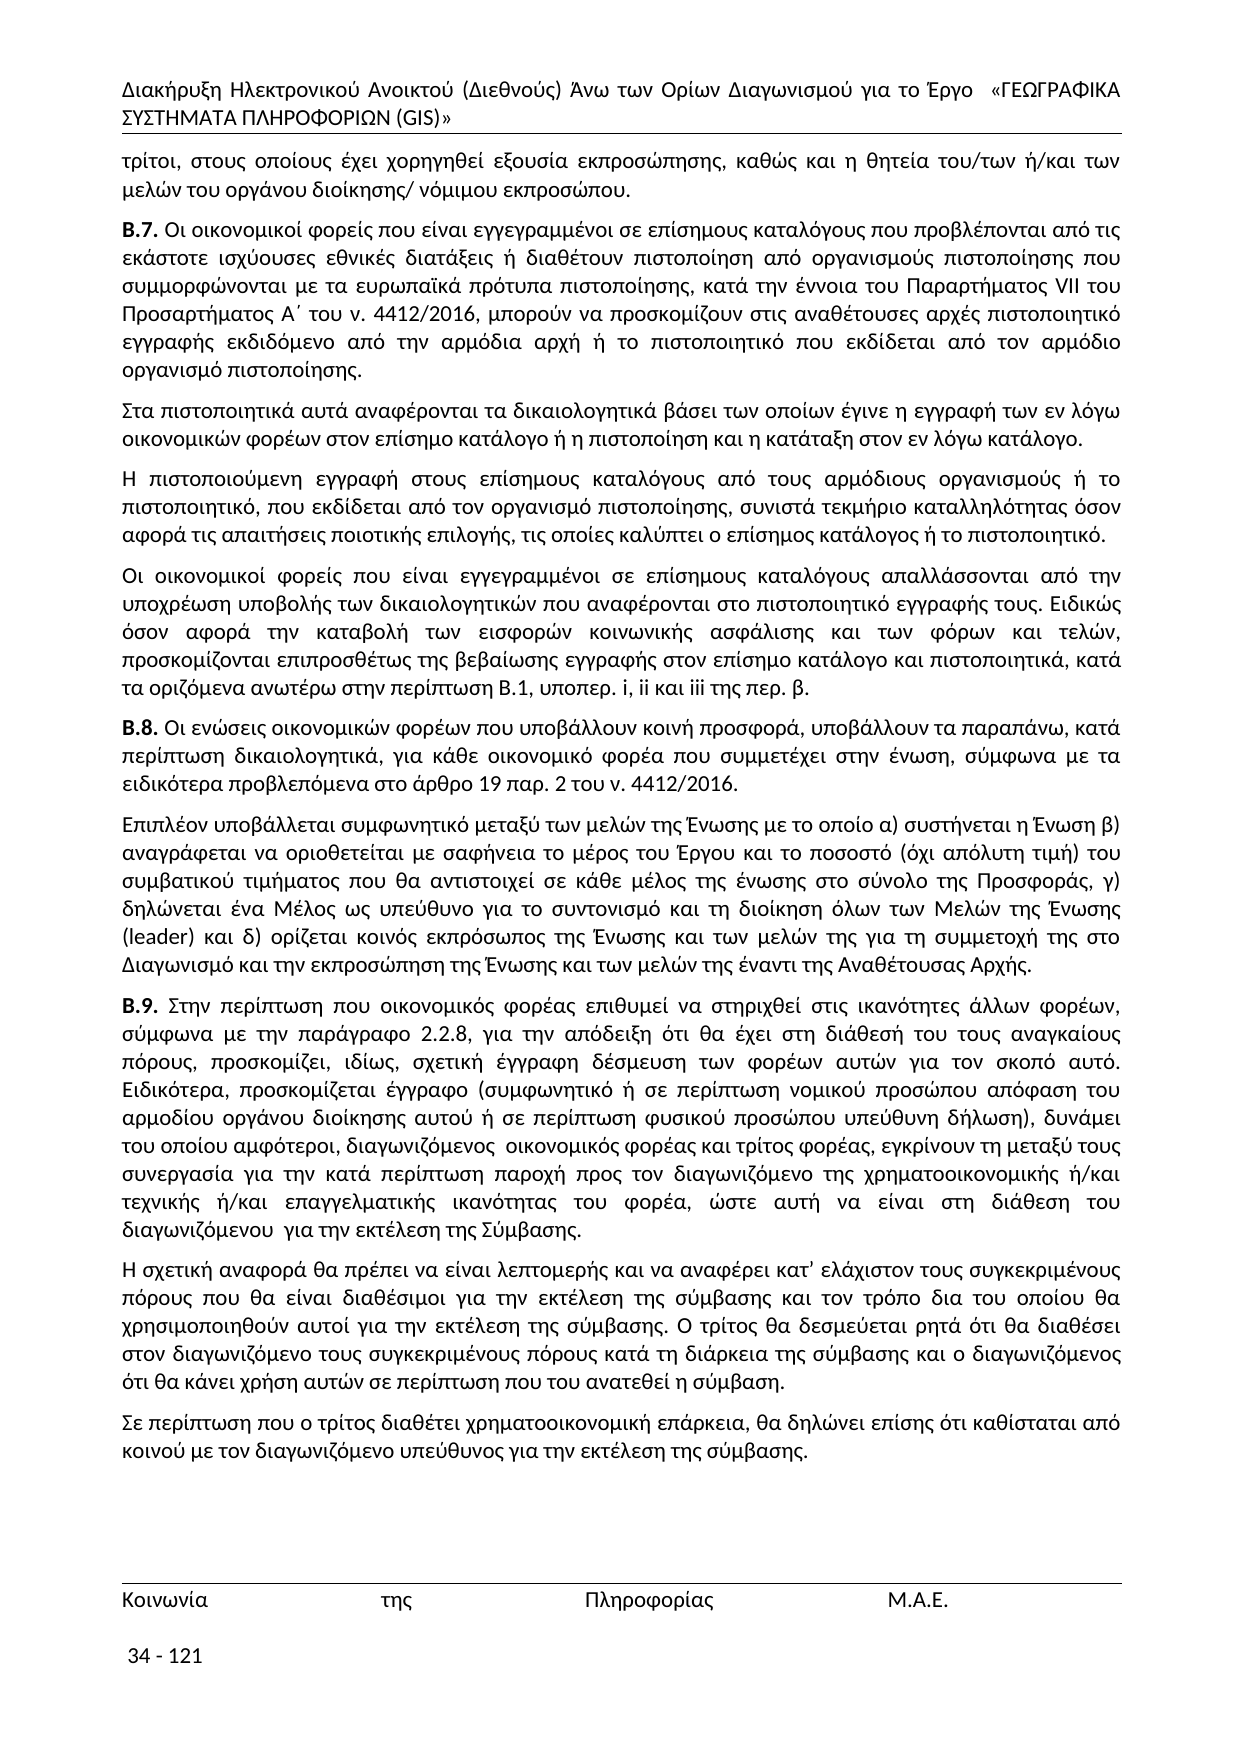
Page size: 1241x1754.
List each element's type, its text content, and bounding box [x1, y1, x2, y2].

text Στα πιστοποιητικά αυτά αναφέρονται τα δικαιολογητικά βάσει των οποίων έγινε η εγγραφή των εν λόγω οικονομικών φορέων στον επίσημο κατάλογο ή η πιστοποίηση και η κατάταξη στον εν λόγω κατάλογο. [122, 396, 1122, 452]
text Σε περίπτωση που ο τρίτος διαθέτει χρηματοοικονομική επάρκεια, θα δηλώνει επίσης ότι καθίσταται από κοινού με τον διαγωνιζόμενο υπεύθυνος για την εκτέλεση της σύμβασης. [122, 1408, 1122, 1464]
text Οι οικονομικοί φορείς που είναι εγγεγραμμένοι σε επίσημους καταλόγους απαλλάσσονται από την υποχρέωση υποβολής των δικαιολογητικών που αναφέρονται στο πιστοποιητικό εγγραφής τους. Ειδικώς όσον αφορά την καταβολή των εισφορών κοινωνικής ασφάλισης και των φόρων και τελών, προσκομίζονται επιπροσθέτως της βεβαίωσης εγγραφής στον επίσημο κατάλογο και πιστοποιητικά, κατά τα οριζόμενα ανωτέρω στην περίπτωση Β.1, υποπερ. i, ii και iii της περ. β. [122, 561, 1122, 701]
text Β.9. Στην περίπτωση που οικονομικός φορέας επιθυμεί να στηριχθεί στις ικανότητες άλλων φορέων, σύμφωνα με την παράγραφο 2.2.8, για την απόδειξη ότι θα έχει στη διάθεσή του τους αναγκαίους πόρους, προσκομίζει, ιδίως, σχετική έγγραφη δέσμευση των φορέων αυτών για τον σκοπό αυτό. Ειδικότερα, προσκομίζεται έγγραφο (συμφωνητικό ή σε περίπτωση νομικού προσώπου απόφαση του αρμοδίου οργάνου διοίκησης αυτού ή σε περίπτωση φυσικού προσώπου υπεύθυνη δήλωση), δυνάμει του οποίου αμφότεροι, διαγωνιζόμενος οικονομικός φορέας και τρίτος φορέας, εγκρίνουν τη μεταξύ τους συνεργασία για την κατά περίπτωση παροχή προς τον διαγωνιζόμενο της χρηματοοικονομικής ή/και τεχνικής ή/και επαγγελματικής ικανότητας του φορέα, ώστε αυτή να είναι στη διάθεση του διαγωνιζόμενου για την εκτέλεση της Σύμβασης. [122, 991, 1122, 1243]
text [122, 147, 1122, 203]
text Β.7. Οι οικονομικοί φορείς που είναι εγγεγραμμένοι σε επίσημους καταλόγους που προβλέπονται από τις εκάστοτε ισχύουσες εθνικές διατάξεις ή διαθέτουν πιστοποίηση από οργανισμούς πιστοποίησης που συμμορφώνονται με τα ευρωπαϊκά πρότυπα πιστοποίησης, κατά την έννοια του Παραρτήματος VII του Προσαρτήματος Α΄ του ν. 4412/2016, μπορούν να προσκομίζουν στις αναθέτουσες αρχές πιστοποιητικό εγγραφής εκδιδόμενο από την αρμόδια αρχή ή το πιστοποιητικό που εκδίδεται από τον αρμόδιο οργανισμό πιστοποίησης. [122, 215, 1122, 383]
text Επιπλέον υποβάλλεται συμφωνητικό μεταξύ των μελών της Ένωσης με το οποίο α) συστήνεται η Ένωση β) αναγράφεται να οριοθετείται με σαφήνεια το μέρος του Έργου και το ποσοστό (όχι απόλυτη τιμή) του συμβατικού τιμήματος που θα αντιστοιχεί σε κάθε μέλος της ένωσης στο σύνολο της Προσφοράς, γ) δηλώνεται ένα Μέλος ως υπεύθυνο για το συντονισμό και τη διοίκηση όλων των Μελών της Ένωσης (leader) και δ) ορίζεται κοινός εκπρόσωπος της Ένωσης και των μελών της για τη συμμετοχή της στο Διαγωνισμό και την εκπροσώπηση της Ένωσης και των μελών της έναντι της Αναθέτουσας Αρχής. [122, 810, 1122, 978]
text Β.8. Οι ενώσεις οικονομικών φορέων που υποβάλλουν κοινή προσφορά, υποβάλλουν τα παραπάνω, κατά περίπτωση δικαιολογητικά, για κάθε οικονομικό φορέα που συμμετέχει στην ένωση, σύμφωνα με τα ειδικότερα προβλεπόμενα στο άρθρο 19 παρ. 2 του ν. 4412/2016. [122, 713, 1122, 798]
text Η σχετική αναφορά θα πρέπει να είναι λεπτομερής και να αναφέρει κατ’ ελάχιστον τους συγκεκριμένους πόρους που θα είναι διαθέσιμοι για την εκτέλεση της σύμβασης και τον τρόπο δια του οποίου θα χρησιμοποιηθούν αυτοί για την εκτέλεση της σύμβασης. Ο τρίτος θα δεσμεύεται ρητά ότι θα διαθέσει στον διαγωνιζόμενο τους συγκεκριμένους πόρους κατά τη διάρκεια της σύμβασης και ο διαγωνιζόμενος ότι θα κάνει χρήση αυτών σε περίπτωση που του ανατεθεί η σύμβαση. [122, 1255, 1122, 1396]
text Η πιστοποιούμενη εγγραφή στους επίσημους καταλόγους από τους αρμόδιους οργανισμούς ή το πιστοποιητικό, που εκδίδεται από τον οργανισμό πιστοποίησης, συνιστά τεκμήριο καταλληλότητας όσον αφορά τις απαιτήσεις ποιοτικής επιλογής, τις οποίες καλύπτει ο επίσημος κατάλογος ή το πιστοποιητικό. [122, 464, 1122, 548]
